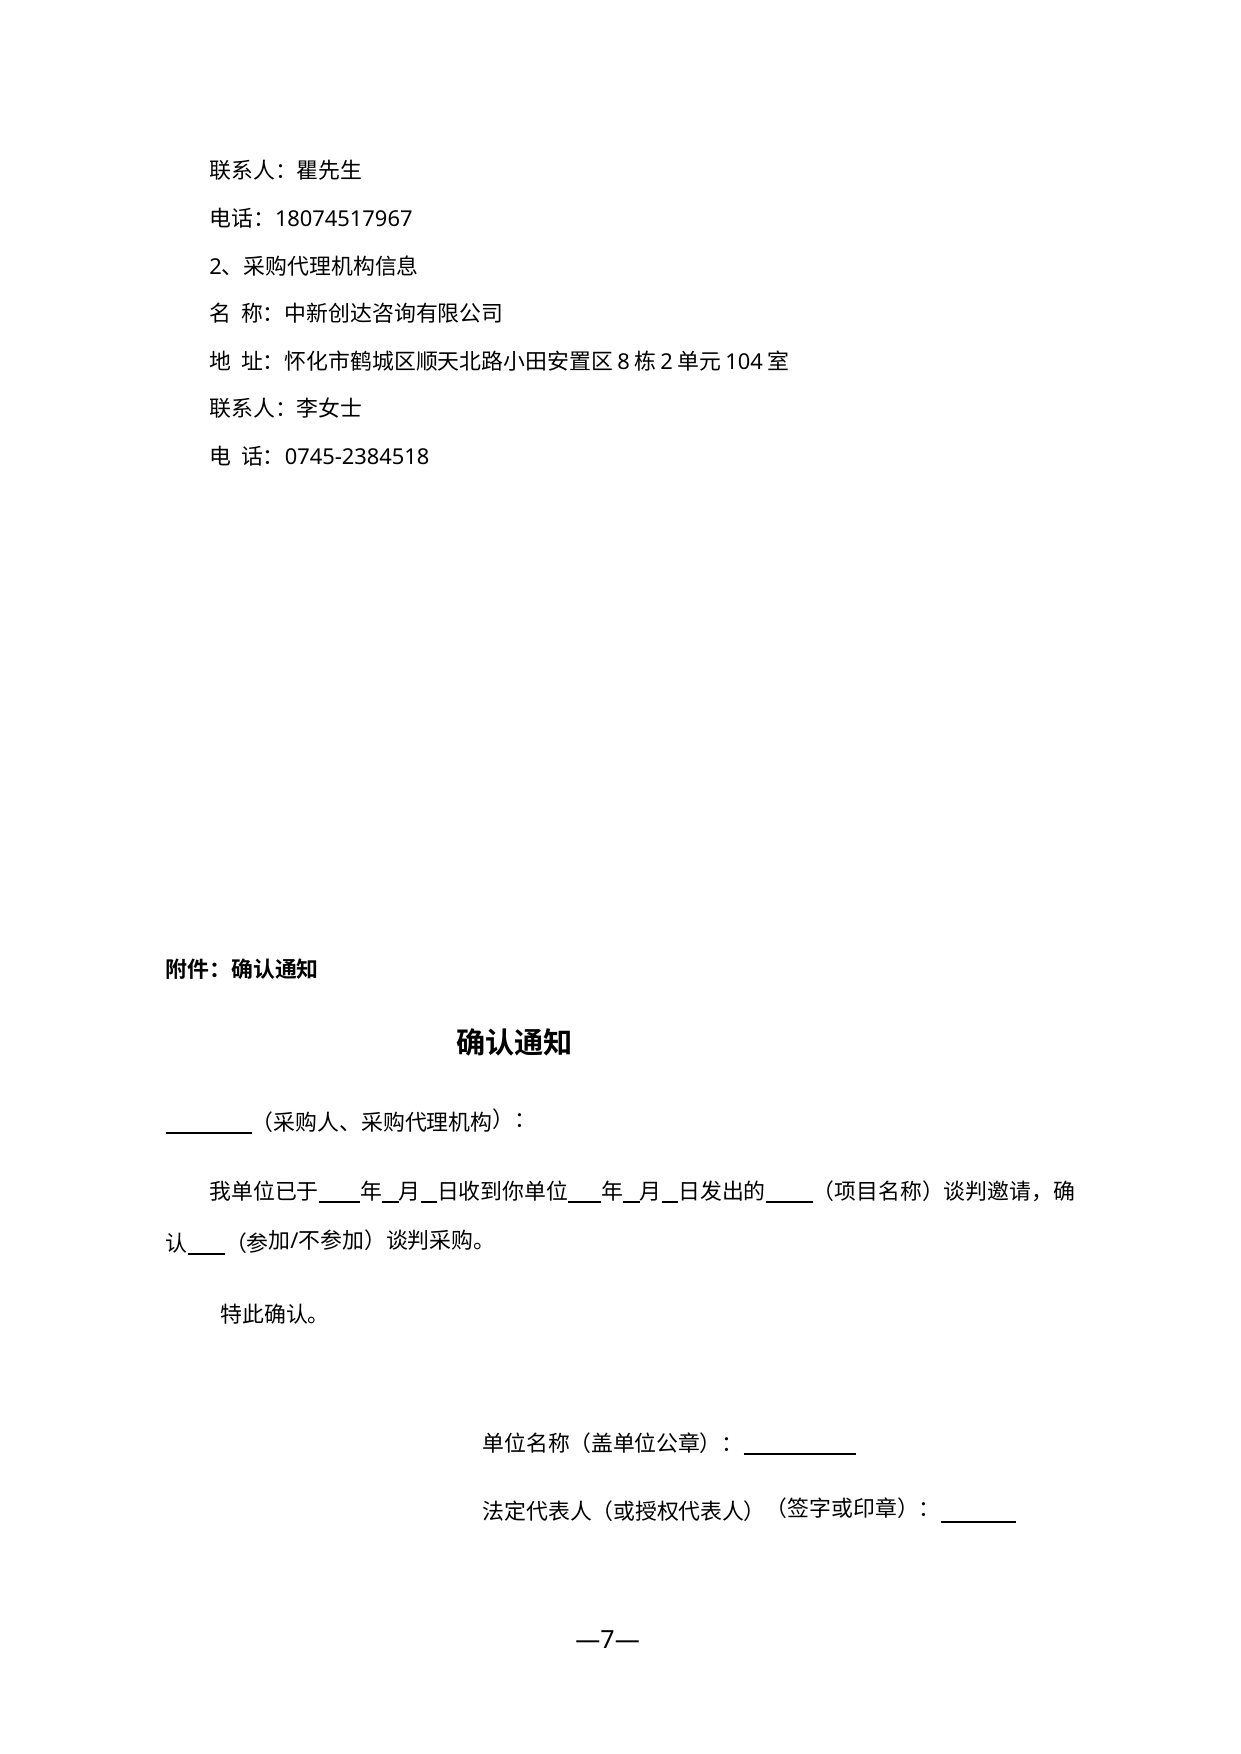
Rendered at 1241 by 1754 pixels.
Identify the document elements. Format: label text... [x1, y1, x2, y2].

text 我单位已于 年 月 日收到你单位 年 月 日发出的 （项目名称）谈判邀请，确认 （参加/不参加）谈判采购。 [165, 1171, 1089, 1257]
text 地 址：怀化市鹤城区顺天北路小田安置区8栋2单元104室 [165, 344, 1087, 376]
text 名 称：中新创达咨询有限公司 [165, 296, 1087, 328]
text 法定代表人（或授权代表人）（签字或印章）： [482, 1491, 1089, 1526]
text 联系人：瞿先生 [165, 153, 1087, 185]
text 特此确认。 [216, 1291, 333, 1329]
text 联系人：李女士 [165, 391, 1087, 423]
text （采购人、采购代理机构）： [165, 1102, 1089, 1137]
subtitle 附件：确认通知 [165, 952, 1087, 983]
text 确认通知 [165, 1016, 689, 1062]
text 单位名称（盖单位公章）： [482, 1423, 1089, 1457]
text 电话：18074517967 [165, 201, 1087, 233]
text 2、采购代理机构信息 [165, 249, 1087, 280]
text 电 话：0745-2384518 [165, 439, 1087, 471]
